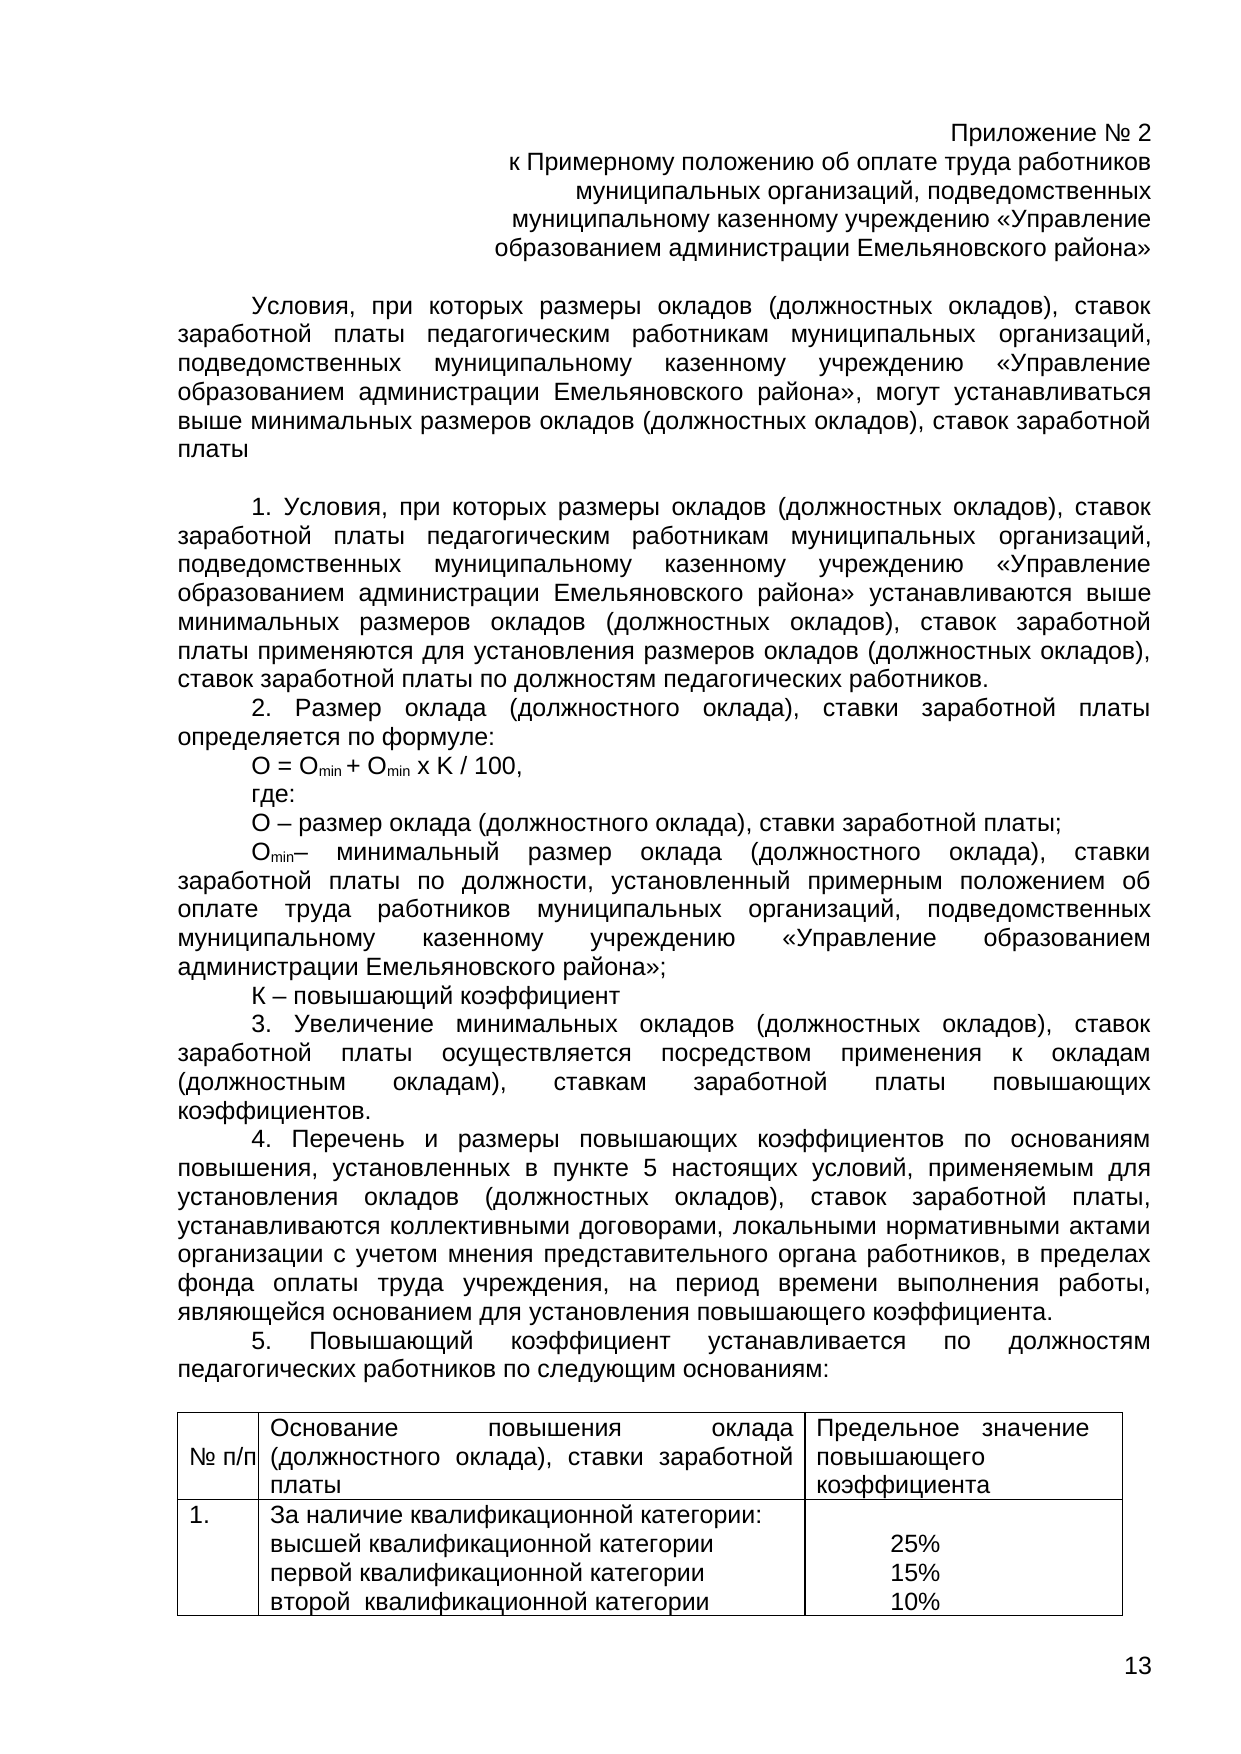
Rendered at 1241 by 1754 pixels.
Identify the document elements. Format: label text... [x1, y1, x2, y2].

text муниципальному казенному учреждению «Управление [177, 204, 1152, 233]
text Оmin– минимальный размер оклада (должностного оклада), ставки заработной платы по должности, установленный примерным положением об оплате труда работников муниципальных организаций, подведомственных муниципальному казенному учреждению «Управление образованием администрации Емельяновского района»; [177, 837, 1152, 981]
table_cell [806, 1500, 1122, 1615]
text 5. Повышающий коэффициент устанавливается по должностям педагогических работников по следующим основаниям: [177, 1326, 1152, 1383]
text образованием администрации Емельяновского района» [177, 233, 1152, 262]
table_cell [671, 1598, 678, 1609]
title 1. Условия, при которых размеры окладов (должностных окладов), ставок заработной платы педагогическим работникам муниципальных организаций, подведомственных муниципальному казенному учреждению «Управление образованием администрации Емельяновского района» устанавливаются выше минимальных размеров окладов (должностных окладов), ставок заработной платы применяются для установления размеров окладов (должностных окладов), ставок заработной платы по должностям педагогических работников. [177, 492, 1152, 693]
text 2. Размер оклада (должностного оклада), ставки заработной платы определяется по формуле: [177, 693, 1152, 751]
text О – размер оклада (должностного оклада), ставки заработной платы; [177, 808, 1152, 837]
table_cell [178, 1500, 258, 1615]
text к Примерному положению об оплате труда работников [177, 147, 1152, 176]
text O = Omin + Omin x K / 100, [177, 751, 1152, 779]
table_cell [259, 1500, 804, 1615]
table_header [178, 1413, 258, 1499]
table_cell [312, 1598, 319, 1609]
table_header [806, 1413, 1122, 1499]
text 4. Перечень и размеры повышающих коэффициентов по основаниям повышения, установленных в пункте 5 настоящих условий, применяемым для установления окладов (должностных окладов), ставок заработной платы, устанавливаются коллективными договорами, локальными нормативными актами организации с учетом мнения представительного органа работников, в пределах фонда оплаты труда учреждения, на период времени выполнения работы, являющейся основанием для установления повышающего коэффициента. [177, 1124, 1152, 1326]
title Условия, при которых размеры окладов (должностных окладов), ставок заработной платы педагогическим работникам муниципальных организаций, подведомственных муниципальному казенному учреждению «Управление образованием администрации Емельяновского района», могут устанавливаться выше минимальных размеров окладов (должностных окладов), ставок заработной платы [177, 291, 1152, 463]
title Приложение № 2 [177, 118, 1152, 147]
text К – повышающий коэффициент [177, 981, 1152, 1009]
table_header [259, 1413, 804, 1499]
text 3. Увеличение минимальных окладов (должностных окладов), ставок заработной платы осуществляется посредством применения к окладам (должностным окладам), ставкам заработной платы повышающих коэффициентов. [177, 1009, 1152, 1124]
text муниципальных организаций, подведомственных [177, 176, 1152, 204]
text где: [177, 779, 1152, 808]
